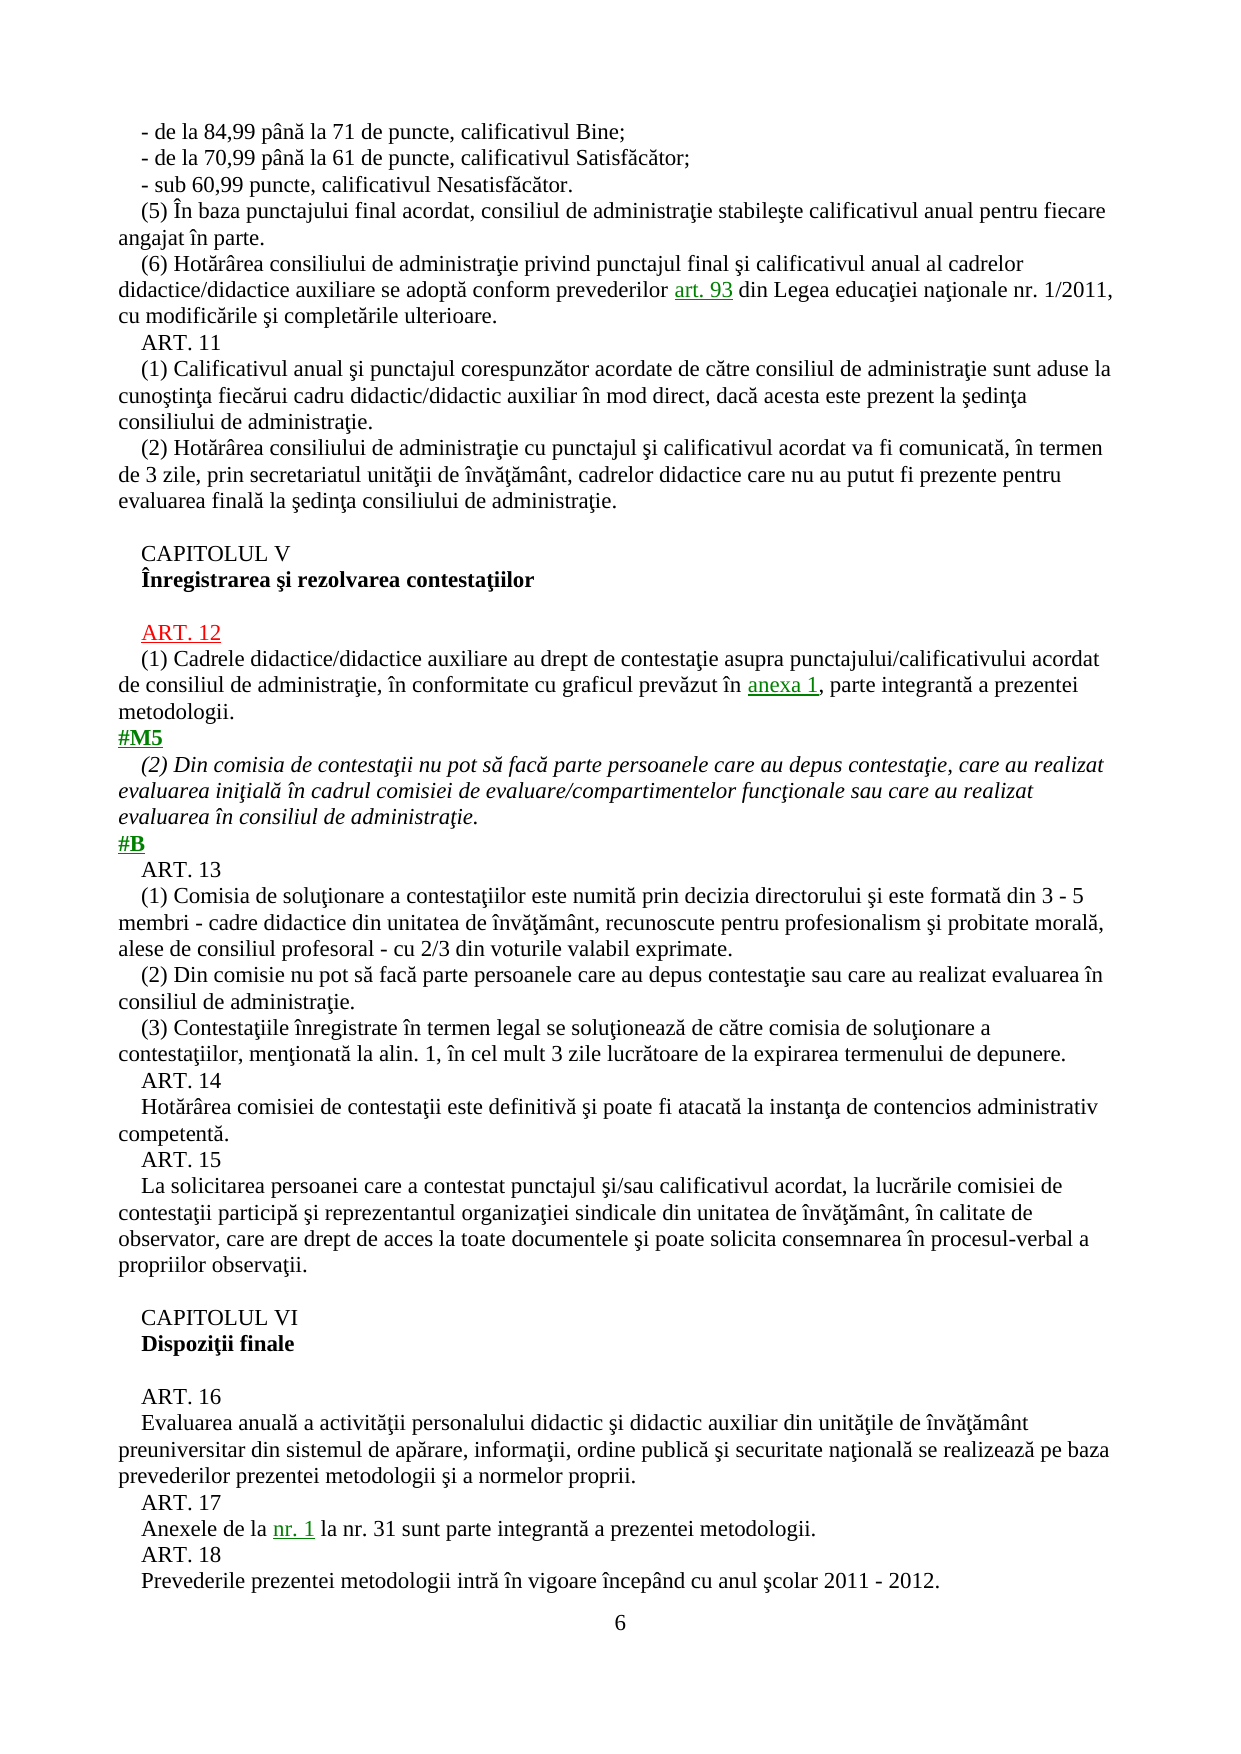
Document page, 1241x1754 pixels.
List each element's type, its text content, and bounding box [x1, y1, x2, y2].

text #B [118, 830, 1122, 856]
text ART. 13 [118, 856, 1122, 882]
text ART. 11 [118, 329, 1122, 355]
text Prevederile prezentei metodologii intră în vigoare începând cu anul şcolar 2011 - 2012. [118, 1568, 1122, 1594]
text (3) Contestaţiile înregistrate în termen legal se soluţionează de către comisia de soluţionare a contestaţiilor, menţionată la alin. 1, în cel mult 3 zile lucrătoare de la expirarea termenului de depunere. [118, 1014, 1122, 1067]
text La solicitarea persoanei care a contestat punctajul şi/sau calificativul acordat, la lucrările comisiei de contestaţii participă şi reprezentantul organizaţiei sindicale din unitatea de învăţământ, în calitate de observator, care are drept de acces la toate documentele şi poate solicita consemnarea în procesul-verbal a propriilor observaţii. [118, 1172, 1122, 1278]
text (1) Cadrele didactice/didactice auxiliare au drept de contestaţie asupra punctajului/calificativului acordat de consiliul de administraţie, în conformitate cu graficul prevăzut în anexa 1, parte integrantă a prezentei metodologii. [118, 645, 1122, 724]
text - de la 70,99 până la 61 de puncte, calificativul Satisfăcător; [118, 144, 1122, 171]
text CAPITOLUL VI [118, 1304, 1122, 1330]
text - sub 60,99 puncte, calificativul Nesatisfăcător. [118, 171, 1122, 197]
text (2) Din comisie nu pot să facă parte persoanele care au depus contestaţie sau care au realizat evaluarea în consiliul de administraţie. [118, 961, 1122, 1014]
text (6) Hotărârea consiliului de administraţie privind punctajul final şi calificativul anual al cadrelor didactice/didactice auxiliare se adoptă conform prevederilor art. 93 din Legea educaţiei naţionale nr. 1/2011, cu modificările şi completările ulterioare. [118, 250, 1122, 329]
text - de la 84,99 până la 71 de puncte, calificativul Bine; [118, 118, 1122, 144]
text Anexele de la nr. 1 la nr. 31 sunt parte integrantă a prezentei metodologii. [118, 1515, 1122, 1541]
text #M5 [118, 724, 1122, 751]
text Hotărârea comisiei de contestaţii este definitivă şi poate fi atacată la instanţa de contencios administrativ competentă. [118, 1093, 1122, 1146]
text (5) În baza punctajului final acordat, consiliul de administraţie stabileşte calificativul anual pentru fiecare angajat în parte. [118, 197, 1122, 250]
text CAPITOLUL V [118, 540, 1122, 566]
text (1) Comisia de soluţionare a contestaţiilor este numită prin decizia directorului şi este formată din 3 - 5 membri - cadre didactice din unitatea de învăţământ, recunoscute pentru profesionalism şi probitate morală, alese de consiliul profesoral - cu 2/3 din voturile valabil exprimate. [118, 882, 1122, 961]
text (1) Calificativul anual şi punctajul corespunzător acordate de către consiliul de administraţie sunt aduse la cunoştinţa fiecărui cadru didactic/didactic auxiliar în mod direct, dacă acesta este prezent la şedinţa consiliului de administraţie. [118, 355, 1122, 434]
text ART. 16 [118, 1383, 1122, 1409]
text Evaluarea anuală a activităţii personalului didactic şi didactic auxiliar din unităţile de învăţământ preuniversitar din sistemul de apărare, informaţii, ordine publică şi securitate naţională se realizează pe baza prevederilor prezentei metodologii şi a normelor proprii. [118, 1409, 1122, 1488]
text ART. 15 [118, 1146, 1122, 1172]
text ART. 17 [118, 1488, 1122, 1515]
text (2) Din comisia de contestaţii nu pot să facă parte persoanele care au depus contestaţie, care au realizat evaluarea iniţială în cadrul comisiei de evaluare/compartimentelor funcţionale sau care au realizat evaluarea în consiliul de administraţie. [118, 751, 1122, 830]
text Înregistrarea şi rezolvarea contestaţiilor [118, 566, 1122, 592]
text ART. 14 [118, 1067, 1122, 1093]
text ART. 18 [118, 1541, 1122, 1568]
text Dispoziţii finale [118, 1330, 1122, 1357]
text (2) Hotărârea consiliului de administraţie cu punctajul şi calificativul acordat va fi comunicată, în termen de 3 zile, prin secretariatul unităţii de învăţământ, cadrelor didactice care nu au putut fi prezente pentru evaluarea finală la şedinţa consiliului de administraţie. [118, 434, 1122, 513]
text ART. 12 [118, 619, 1122, 645]
